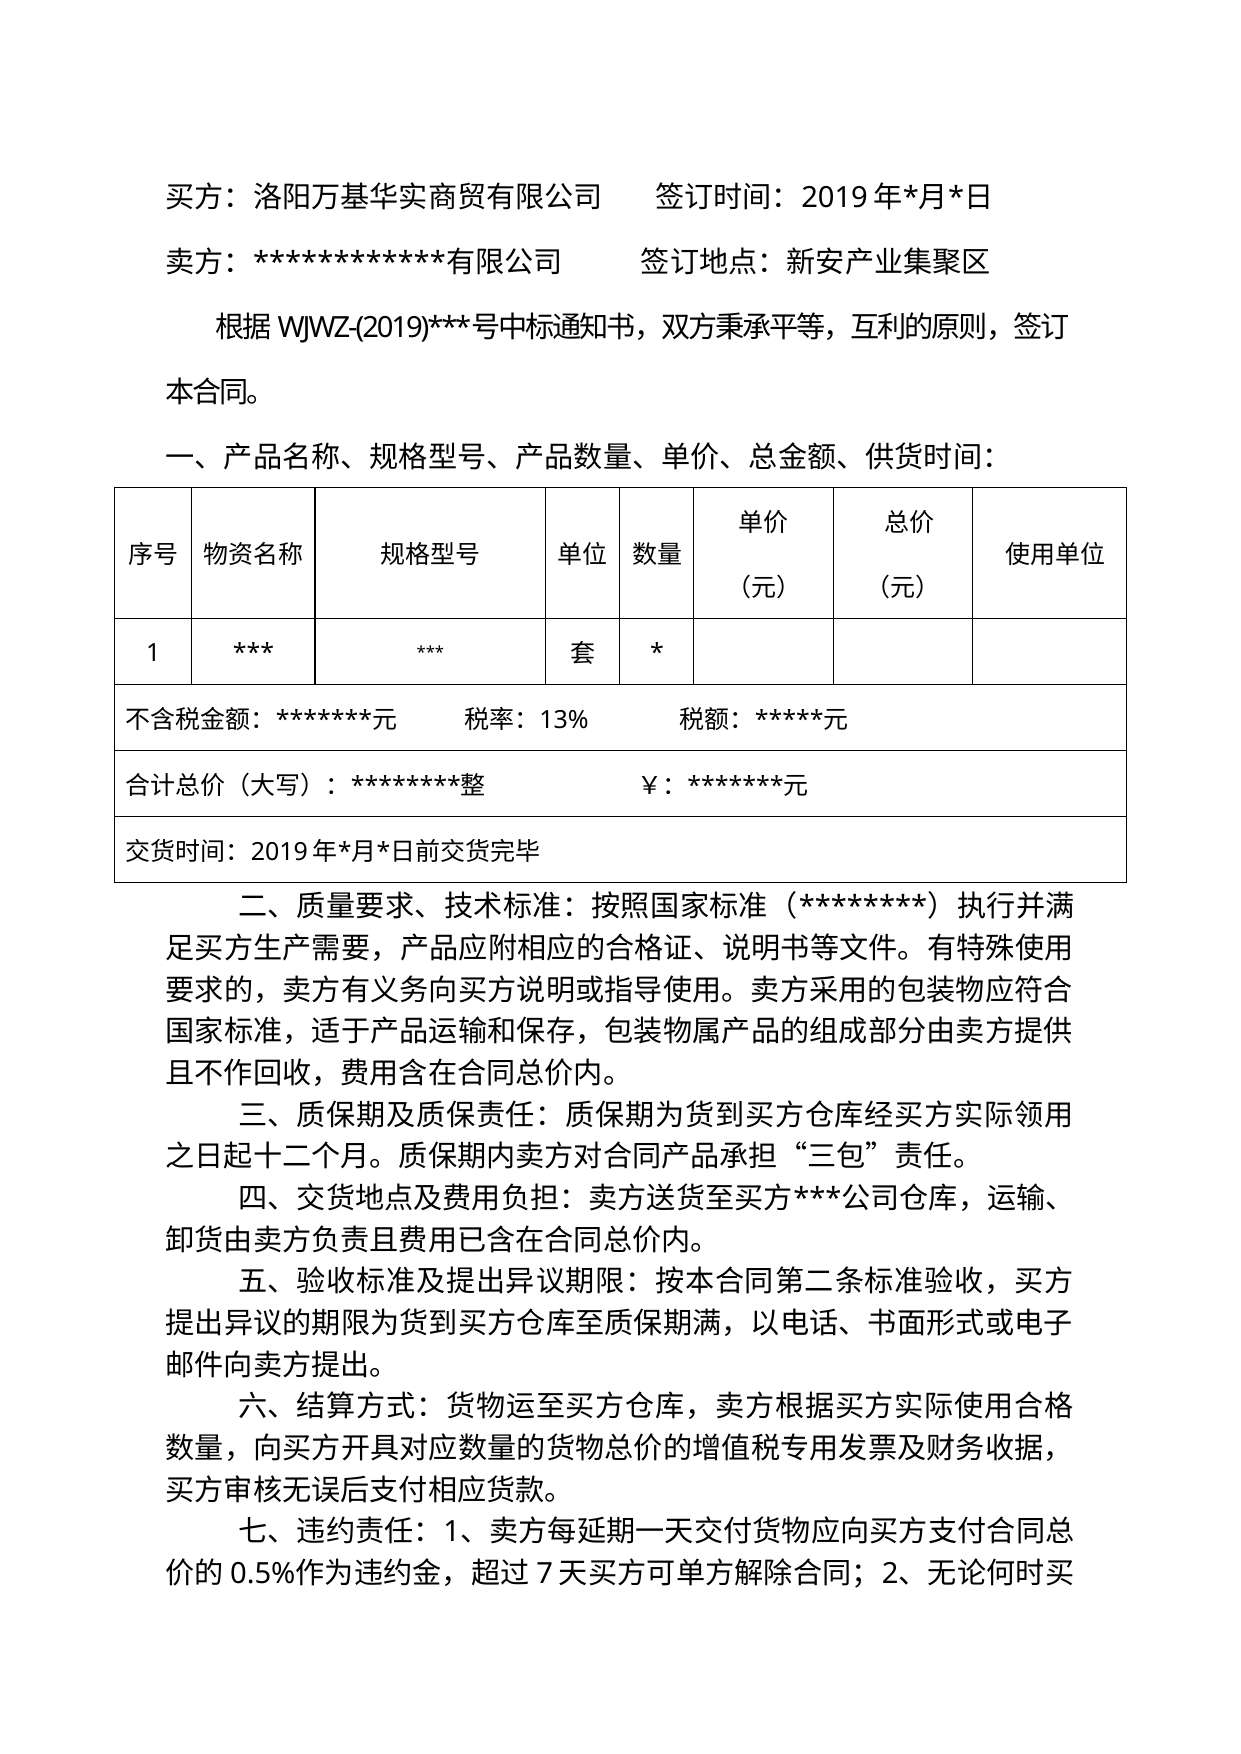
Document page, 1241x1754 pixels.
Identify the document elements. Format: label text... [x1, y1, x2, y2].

table_cell [834, 619, 972, 684]
table_cell *** [192, 619, 314, 684]
table_header 规格型号 [316, 488, 545, 618]
text 根据WJWZ-(2019)***号中标通知书，双方秉承平等，互利的原则，签订本合同。 [165, 292, 1075, 422]
table_cell 交货时间：2019年*月*日前交货完毕 [115, 817, 1126, 882]
table_header 序号 [115, 488, 191, 618]
text 卖方：************有限公司 签订地点：新安产业集聚区 [165, 227, 1075, 292]
list 验收标准及提出异议期限：按本合同第二条标准验收，买方提出异议的期限为货到买方仓库至质保期满，以电话、书面形式或电子邮件向卖方提出。 [165, 1258, 1075, 1383]
list 质量要求、技术标准：按照国家标准（********）执行并满足买方生产需要，产品应附相应的合格证、说明书等文件。有特殊使用要求的，卖方有义务向买方说明或指导使用。卖方采用的包装物应符合国家标准，适于产品运输和保存，包装物属产品的组成部分由卖方提供且不作回收，费用含在合同总价内。 [165, 883, 1075, 1092]
table_cell 1 [115, 619, 191, 684]
list 质保期及质保责任：质保期为货到买方仓库经买方实际领用之日起十二个月。质保期内卖方对合同产品承担“三包”责任。 [165, 1092, 1075, 1175]
text 一、产品名称、规格型号、产品数量、单价、总金额、供货时间： [165, 422, 1075, 487]
table_cell [694, 619, 833, 684]
table_header 使用单位 [973, 488, 1126, 618]
table_cell 合计总价（大写）：********整 ￥：*******元 [115, 751, 1126, 816]
table_cell *** [316, 619, 545, 684]
table_cell [973, 619, 1126, 684]
table_header 物资名称 [192, 488, 314, 618]
table_cell 套 [546, 619, 619, 684]
table_header 单位 [546, 488, 619, 618]
list 结算方式：货物运至买方仓库，卖方根据买方实际使用合格数量，向买方开具对应数量的货物总价的增值税专用发票及财务收据，买方审核无误后支付相应货款。 [165, 1383, 1075, 1508]
list 交货地点及费用负担：卖方送货至买方***公司仓库，运输、卸货由卖方负责且费用已含在合同总价内。 [165, 1175, 1075, 1258]
table_header 单价（元） [694, 488, 833, 618]
table_cell 不含税金额：*******元 税率：13% 税额：*****元 [115, 685, 1126, 750]
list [165, 1508, 1075, 1592]
table_header 数量 [620, 488, 693, 618]
table_cell * [620, 619, 693, 684]
text 买方：洛阳万基华实商贸有限公司 签订时间：2019年*月*日 [165, 162, 1075, 227]
table_header 总价（元） [834, 488, 972, 618]
